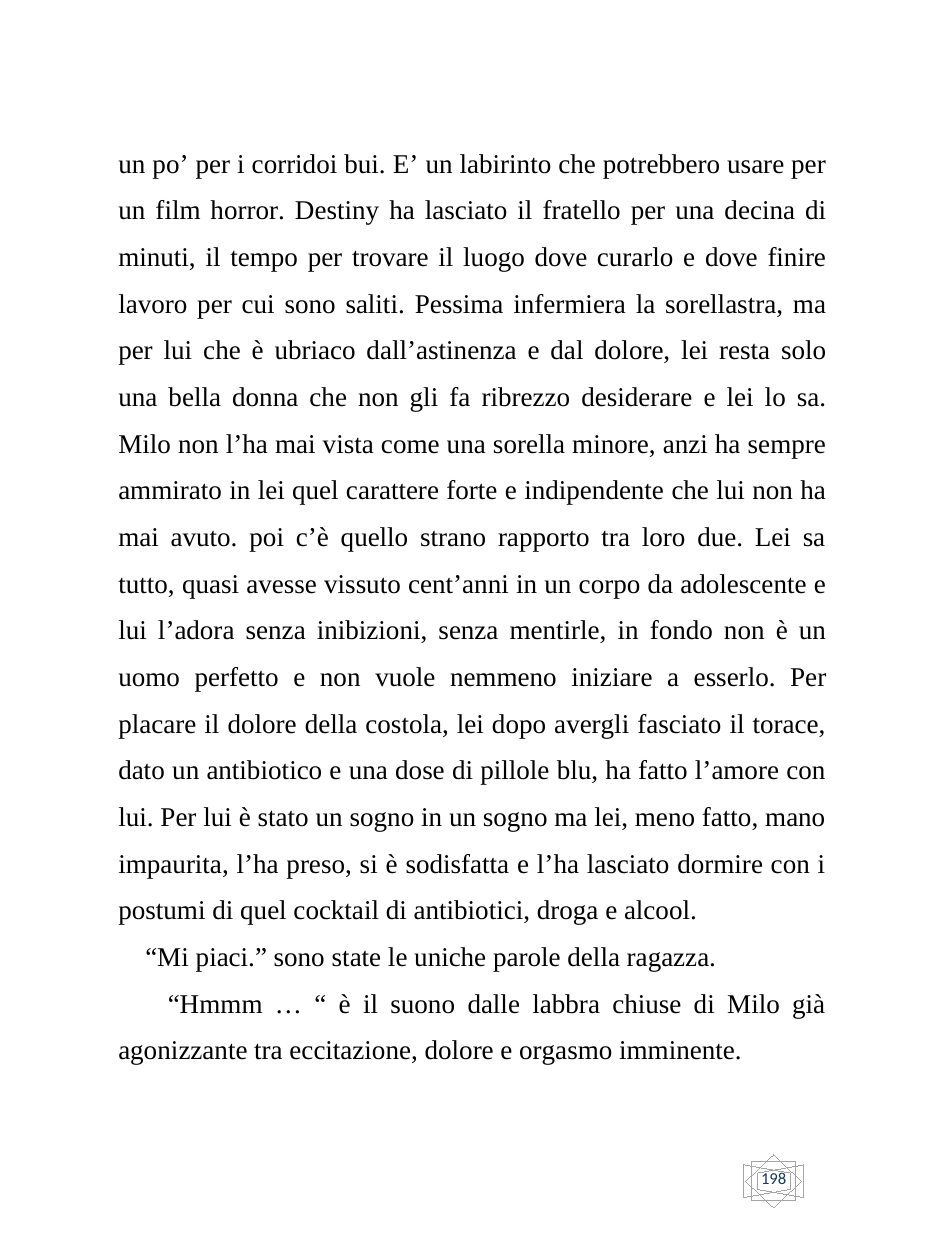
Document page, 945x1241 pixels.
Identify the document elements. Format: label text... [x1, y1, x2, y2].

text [118, 148, 827, 926]
text “Hmmm … “ è il suono dalle labbra chiuse di Milo già agonizzante tra eccitazione, dolore e orgasmo imminente. [118, 988, 827, 1066]
text “Mi piaci.” sono state le uniche parole della ragazza. [118, 941, 827, 972]
